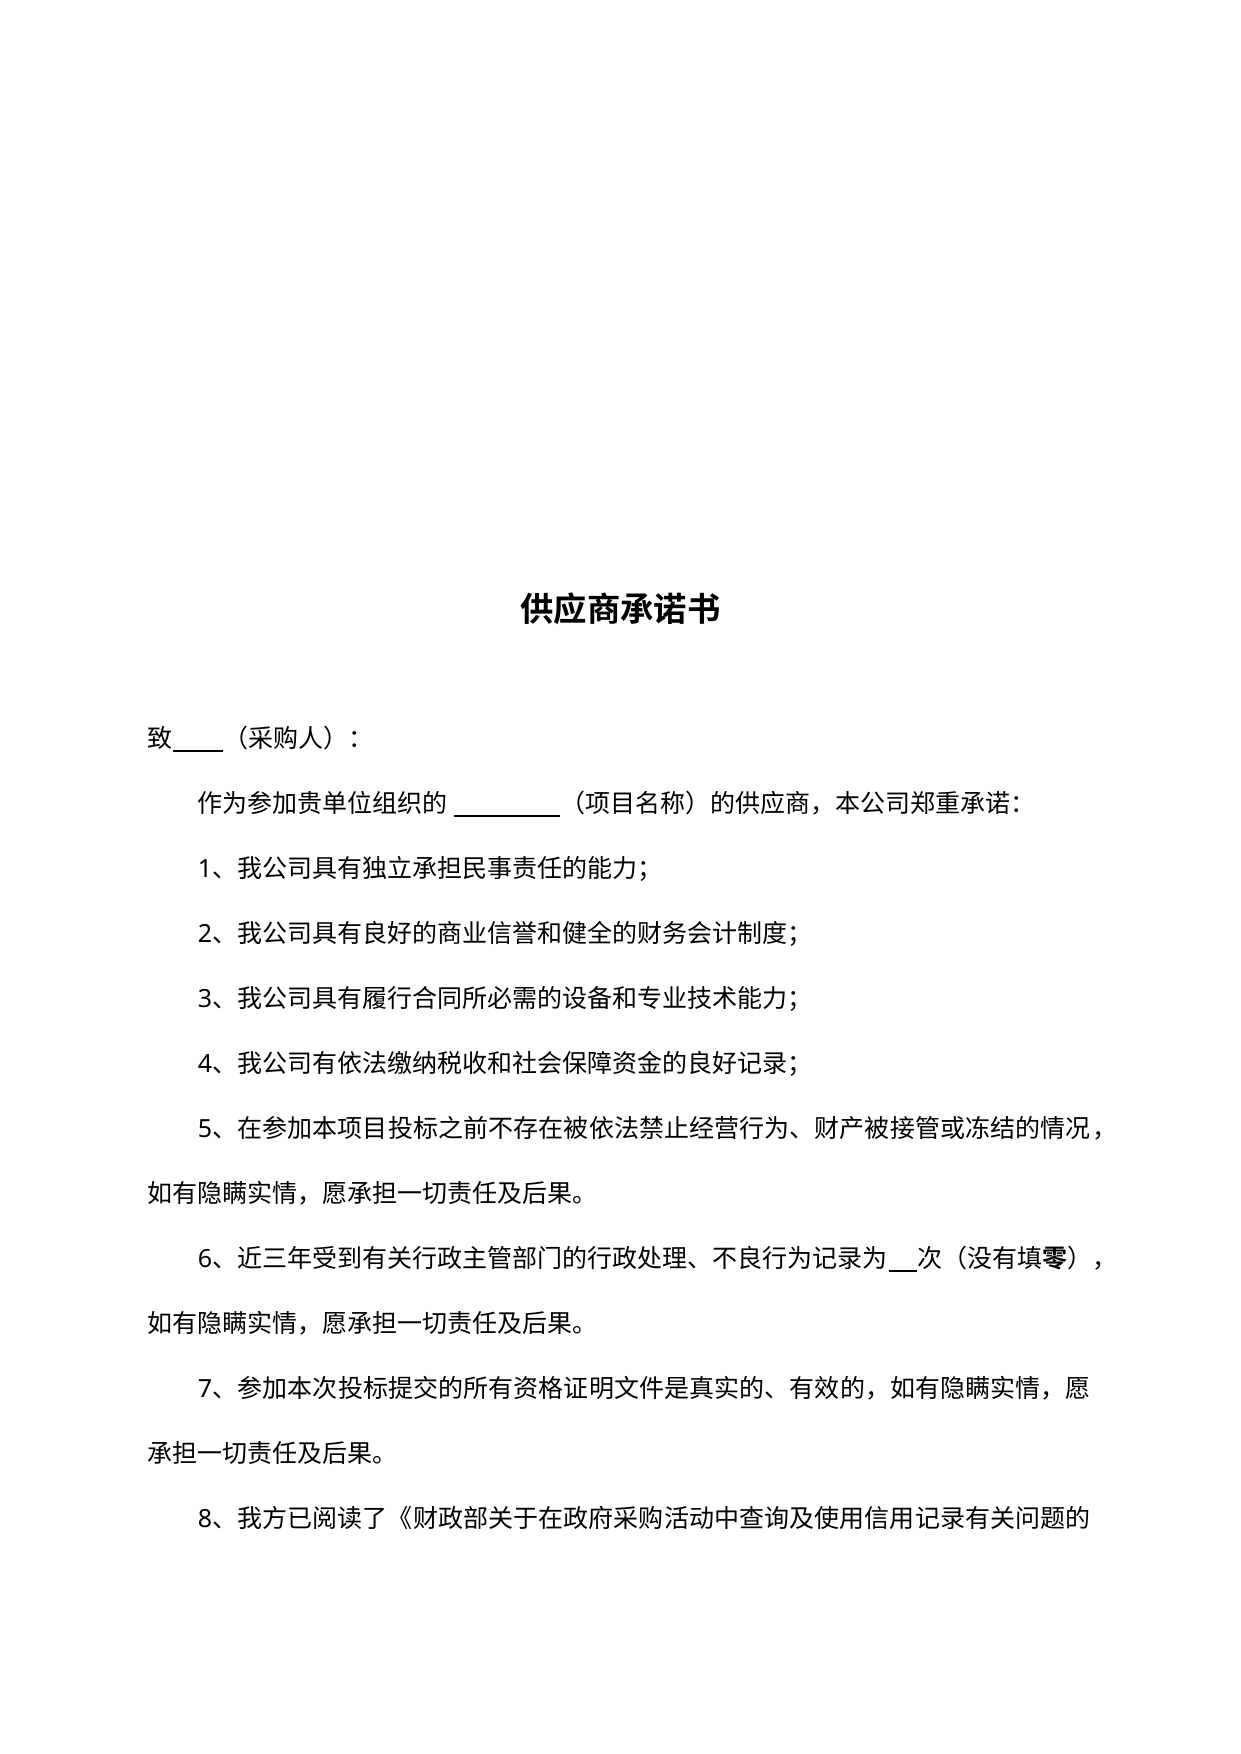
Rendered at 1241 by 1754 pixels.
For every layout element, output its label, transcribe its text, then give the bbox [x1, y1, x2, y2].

text 7、参加本次投标提交的所有资格证明文件是真实的、有效的，如有隐瞒实情，愿承担一切责任及后果。 [148, 1354, 1093, 1484]
text 1、我公司具有独立承担民事责任的能力； [148, 834, 1093, 899]
text 3、我公司具有履行合同所必需的设备和专业技术能力； [148, 964, 1093, 1029]
text 2、我公司具有良好的商业信誉和健全的财务会计制度； [148, 899, 1093, 964]
text 4、我公司有依法缴纳税收和社会保障资金的良好记录； [148, 1029, 1093, 1094]
text 供应商承诺书 [148, 574, 1093, 639]
text 作为参加贵单位组织的 （项目名称）的供应商，本公司郑重承诺： [148, 769, 1093, 834]
text 致 （采购人）： [148, 704, 1093, 769]
text 5、在参加本项目投标之前不存在被依法禁止经营行为、财产被接管或冻结的情况，如有隐瞒实情，愿承担一切责任及后果。 [148, 1094, 1093, 1224]
text 6、近三年受到有关行政主管部门的行政处理、不良行为记录为 次（没有填零），如有隐瞒实情，愿承担一切责任及后果。 [148, 1224, 1093, 1354]
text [148, 1484, 1093, 1549]
